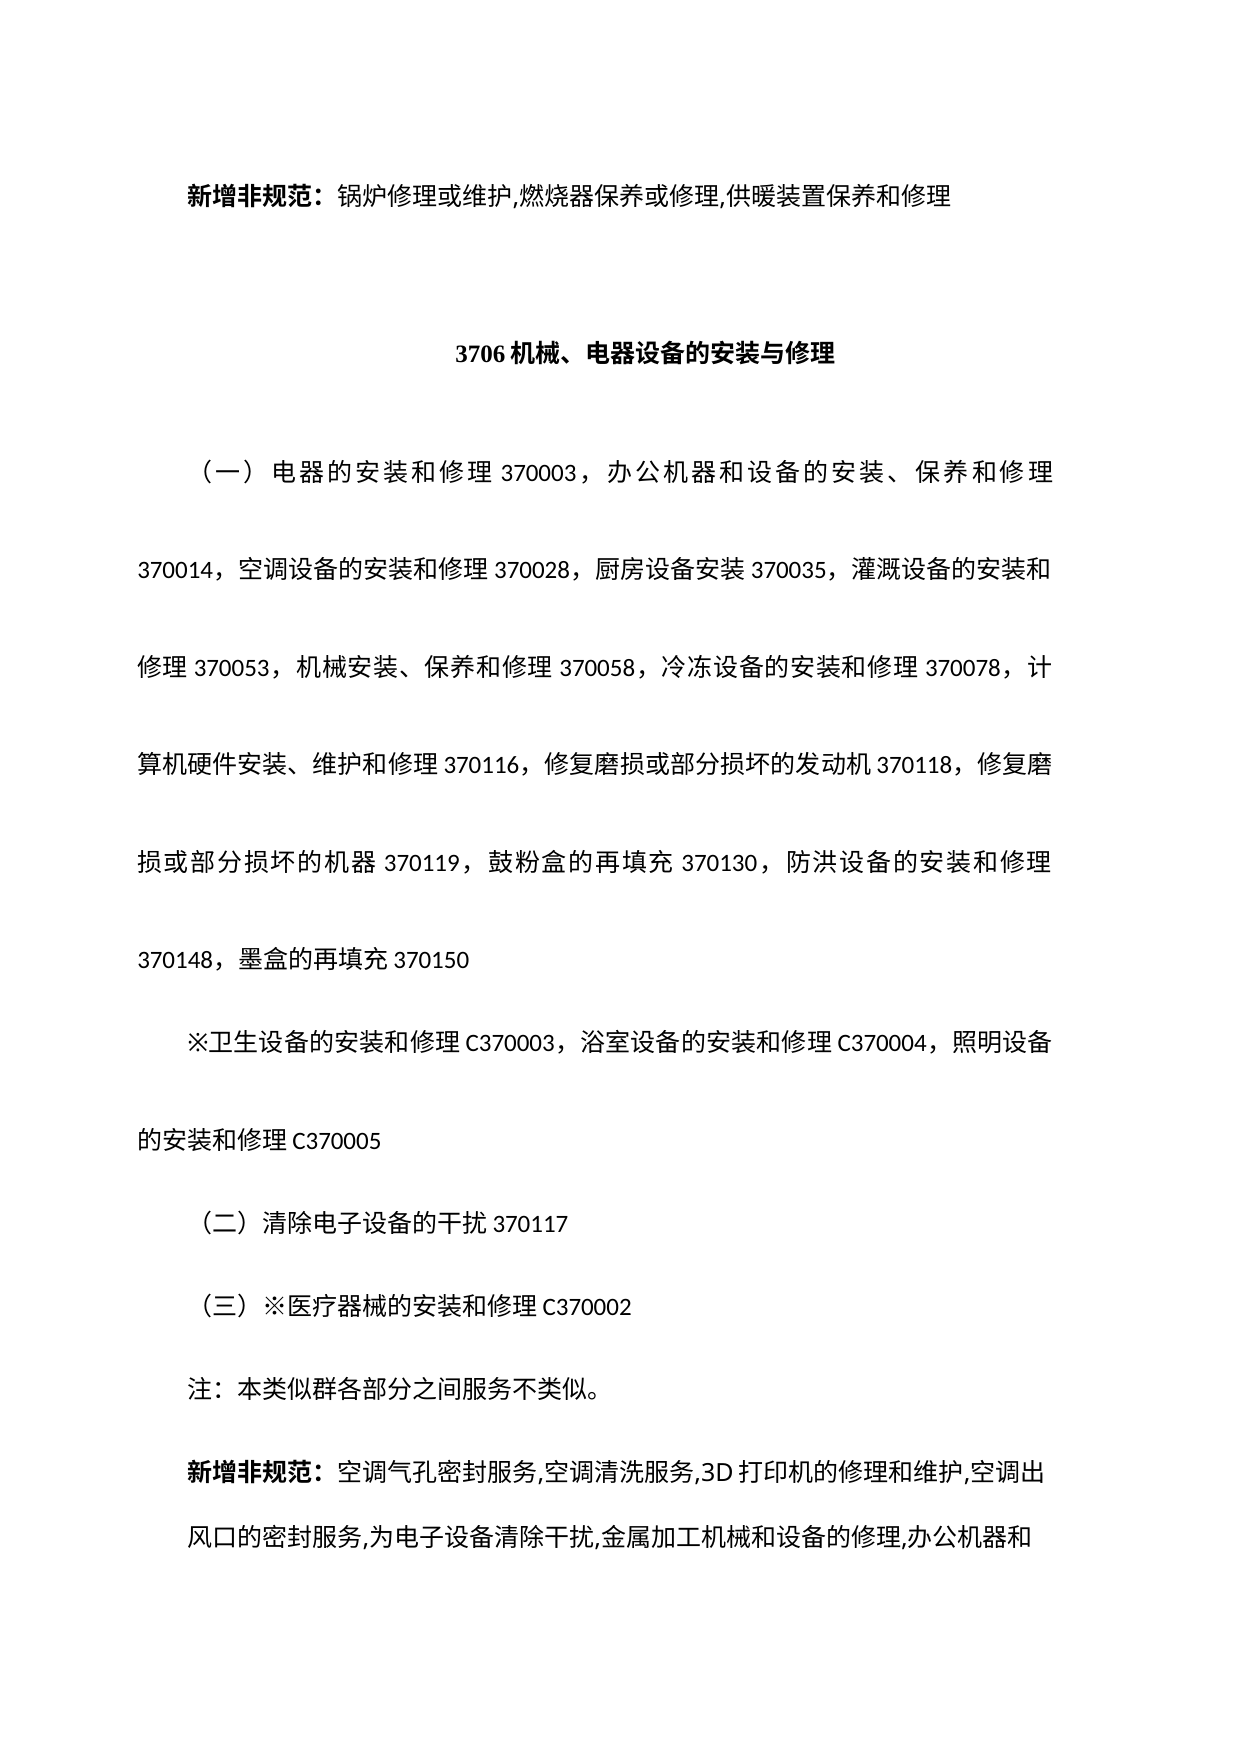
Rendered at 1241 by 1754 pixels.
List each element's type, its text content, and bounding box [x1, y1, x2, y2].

text 新增非规范：锅炉修理或维护,燃烧器保养或修理,供暖装置保养和修理 [187, 162, 1053, 227]
text 注：本类似群各部分之间服务不类似。 [137, 1355, 1053, 1420]
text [187, 1438, 1053, 1568]
subtitle 3706机械、电器设备的安装与修理 [187, 319, 1053, 384]
text （一）电器的安装和修理370003，办公机器和设备的安装、保养和修理370014，空调设备的安装和修理370028，厨房设备安装370035，灌溉设备的安装和修理370053，机械安装、保养和修理370058，冷冻设备的安装和修理370078，计算机硬件安装、维护和修理370116，修复磨损或部分损坏的发动机370118，修复磨损或部分损坏的机器370119，鼓粉盒的再填充370130，防洪设备的安装和修理370148，墨盒的再填充370150 [137, 438, 1053, 990]
text （二）清除电子设备的干扰370117 [137, 1189, 1053, 1254]
text ※卫生设备的安装和修理C370003，浴室设备的安装和修理C370004，照明设备的安装和修理C370005 [137, 1008, 1053, 1171]
text （三）※医疗器械的安装和修理C370002 [137, 1272, 1053, 1337]
